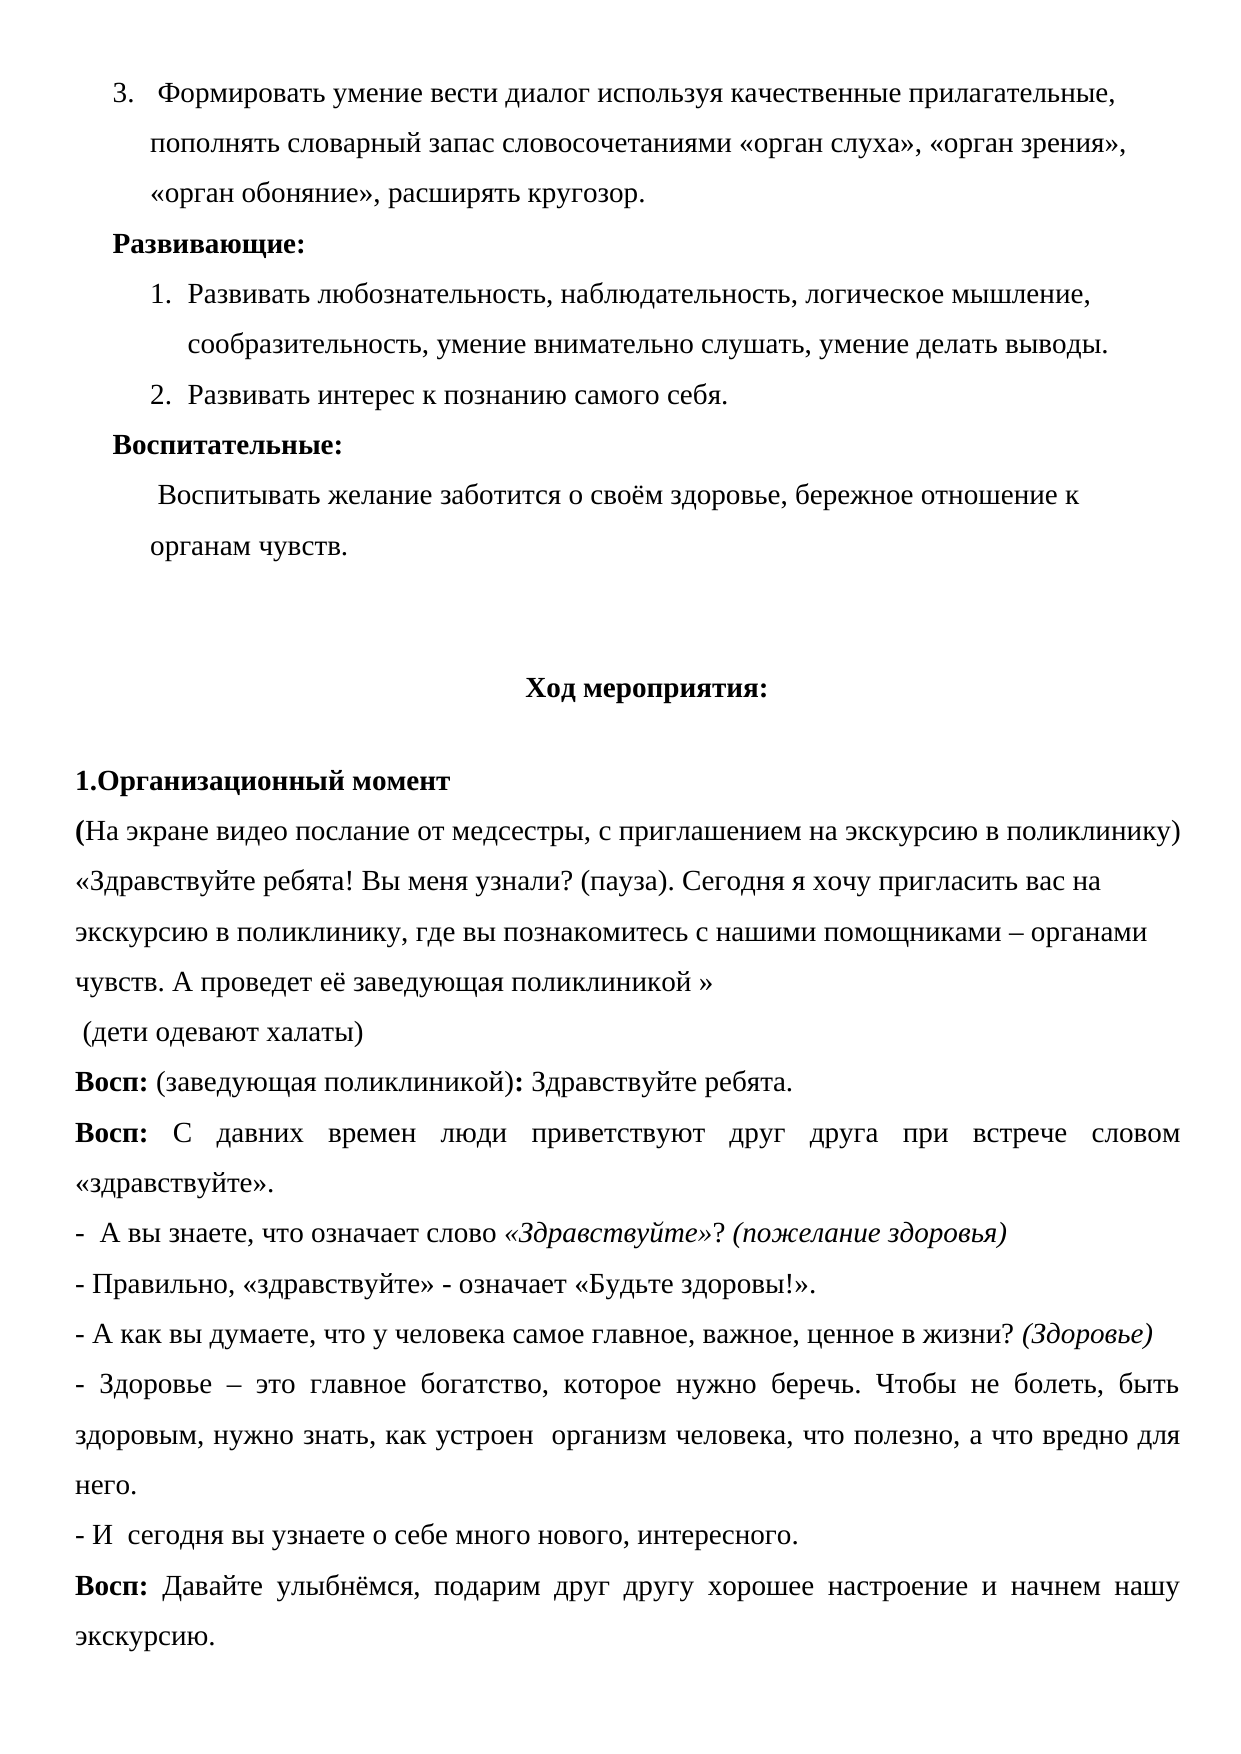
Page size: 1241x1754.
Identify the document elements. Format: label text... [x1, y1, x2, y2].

text (дети одевают халаты) [75, 1014, 1181, 1048]
text Восп: Давайте улыбнёмся, подарим друг другу хорошее настроение и начнем нашу экскурсию. [75, 1568, 1181, 1652]
list Формировать умение вести диалог используя качественные прилагательные, пополнять словарный запас словосочетаниями «орган слуха», «орган зрения», «орган обоняние», расширять кругозор. [112, 75, 1181, 209]
list Развивать интерес к познанию самого себя. [150, 377, 1181, 410]
text - Правильно, «здравствуйте» - означает «Будьте здоровы!». [75, 1266, 1181, 1299]
text Восп: С давних времен люди приветствуют друг друга при встрече словом «здравствуйте». [75, 1115, 1181, 1199]
text Восп: (заведующая поликлиникой): Здравствуйте ребята. [75, 1064, 1181, 1098]
text (На экране видео послание от медсестры, с приглашением на экскурсию в поликлинику) [75, 813, 1181, 847]
text «Здравствуйте ребята! Вы меня узнали? (пауза). Сегодня я хочу пригласить вас на экскурсию в поликлинику, где вы познакомитесь с нашими помощниками – органами чувств. А проведет её заведующая поликлиникой » [75, 863, 1181, 997]
text - А как вы думаете, что у человека самое главное, важное, ценное в жизни? (Здоровье) [75, 1316, 1181, 1350]
text - А вы знаете, что означает слово «Здравствуйте»? (пожелание здоровья) [75, 1216, 1181, 1249]
text Воспитательные: [112, 427, 1181, 461]
text Развивающие: [112, 226, 1181, 259]
text - Здоровье – это главное богатство, которое нужно беречь. Чтобы не болеть, быть здоровым, нужно знать, как устроен организм человека, что полезно, а что вредно для него. [75, 1366, 1181, 1501]
text Воспитывать желание заботится о своём здоровье, бережное отношение к органам чувств. [150, 477, 1181, 561]
list Развивать любознательность, наблюдательность, логическое мышление, сообразительность, умение внимательно слушать, умение делать выводы. [150, 276, 1181, 360]
text Ход мероприятия: [112, 670, 1181, 704]
text - И сегодня вы узнаете о себе много нового, интересного. [75, 1517, 1181, 1551]
text 1.Организационный момент [75, 763, 1181, 796]
